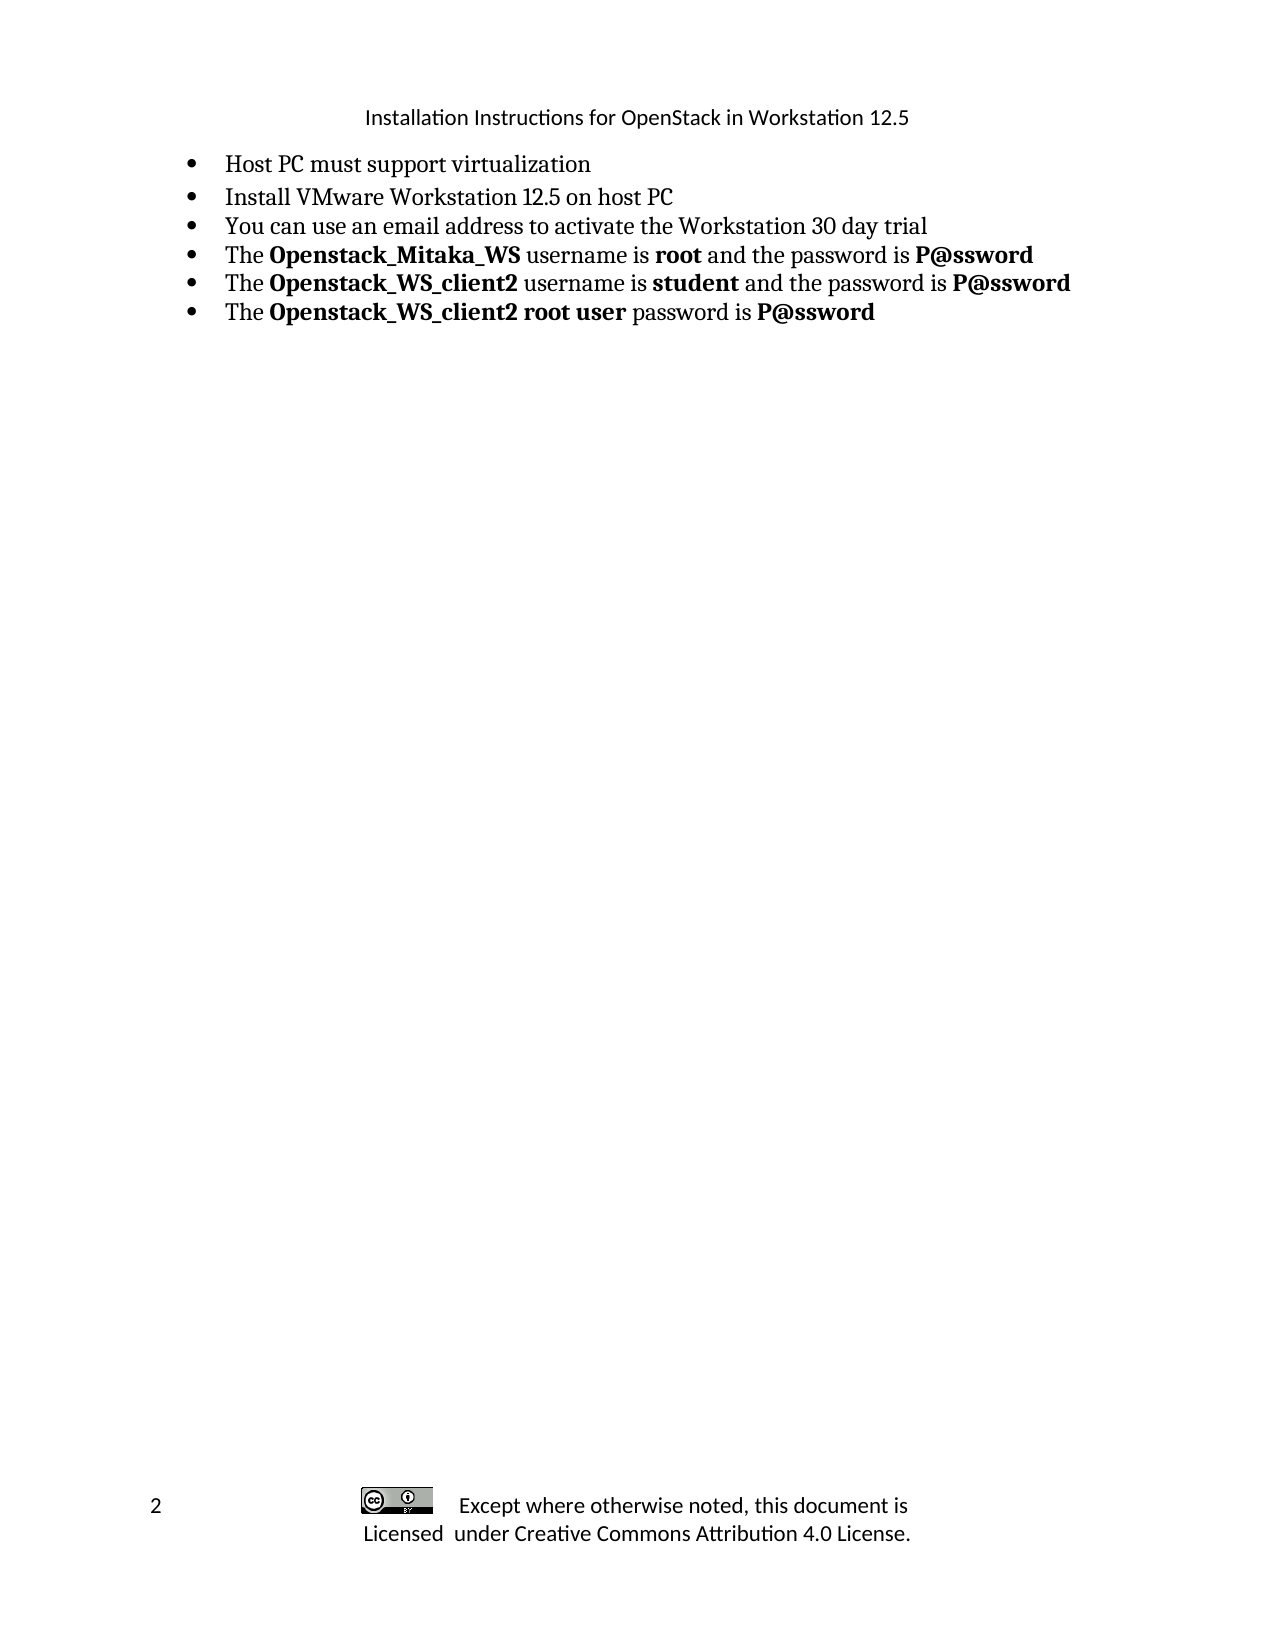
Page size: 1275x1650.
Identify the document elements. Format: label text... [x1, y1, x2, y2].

list Host PC must support virtualization [187, 150, 1125, 179]
list The Openstack_Mitaka_WS username is root and the password is P@ssword [187, 241, 1125, 269]
list You can use an email address to activate the Workstation 30 day trial [187, 212, 1125, 241]
list The Openstack_WS_client2 root user password is P@ssword [187, 298, 1125, 327]
list The Openstack_WS_client2 username is student and the password is P@ssword [187, 269, 1125, 298]
list Install VMware Workstation 12.5 on host PC [187, 183, 1125, 212]
picture [361, 1487, 433, 1514]
